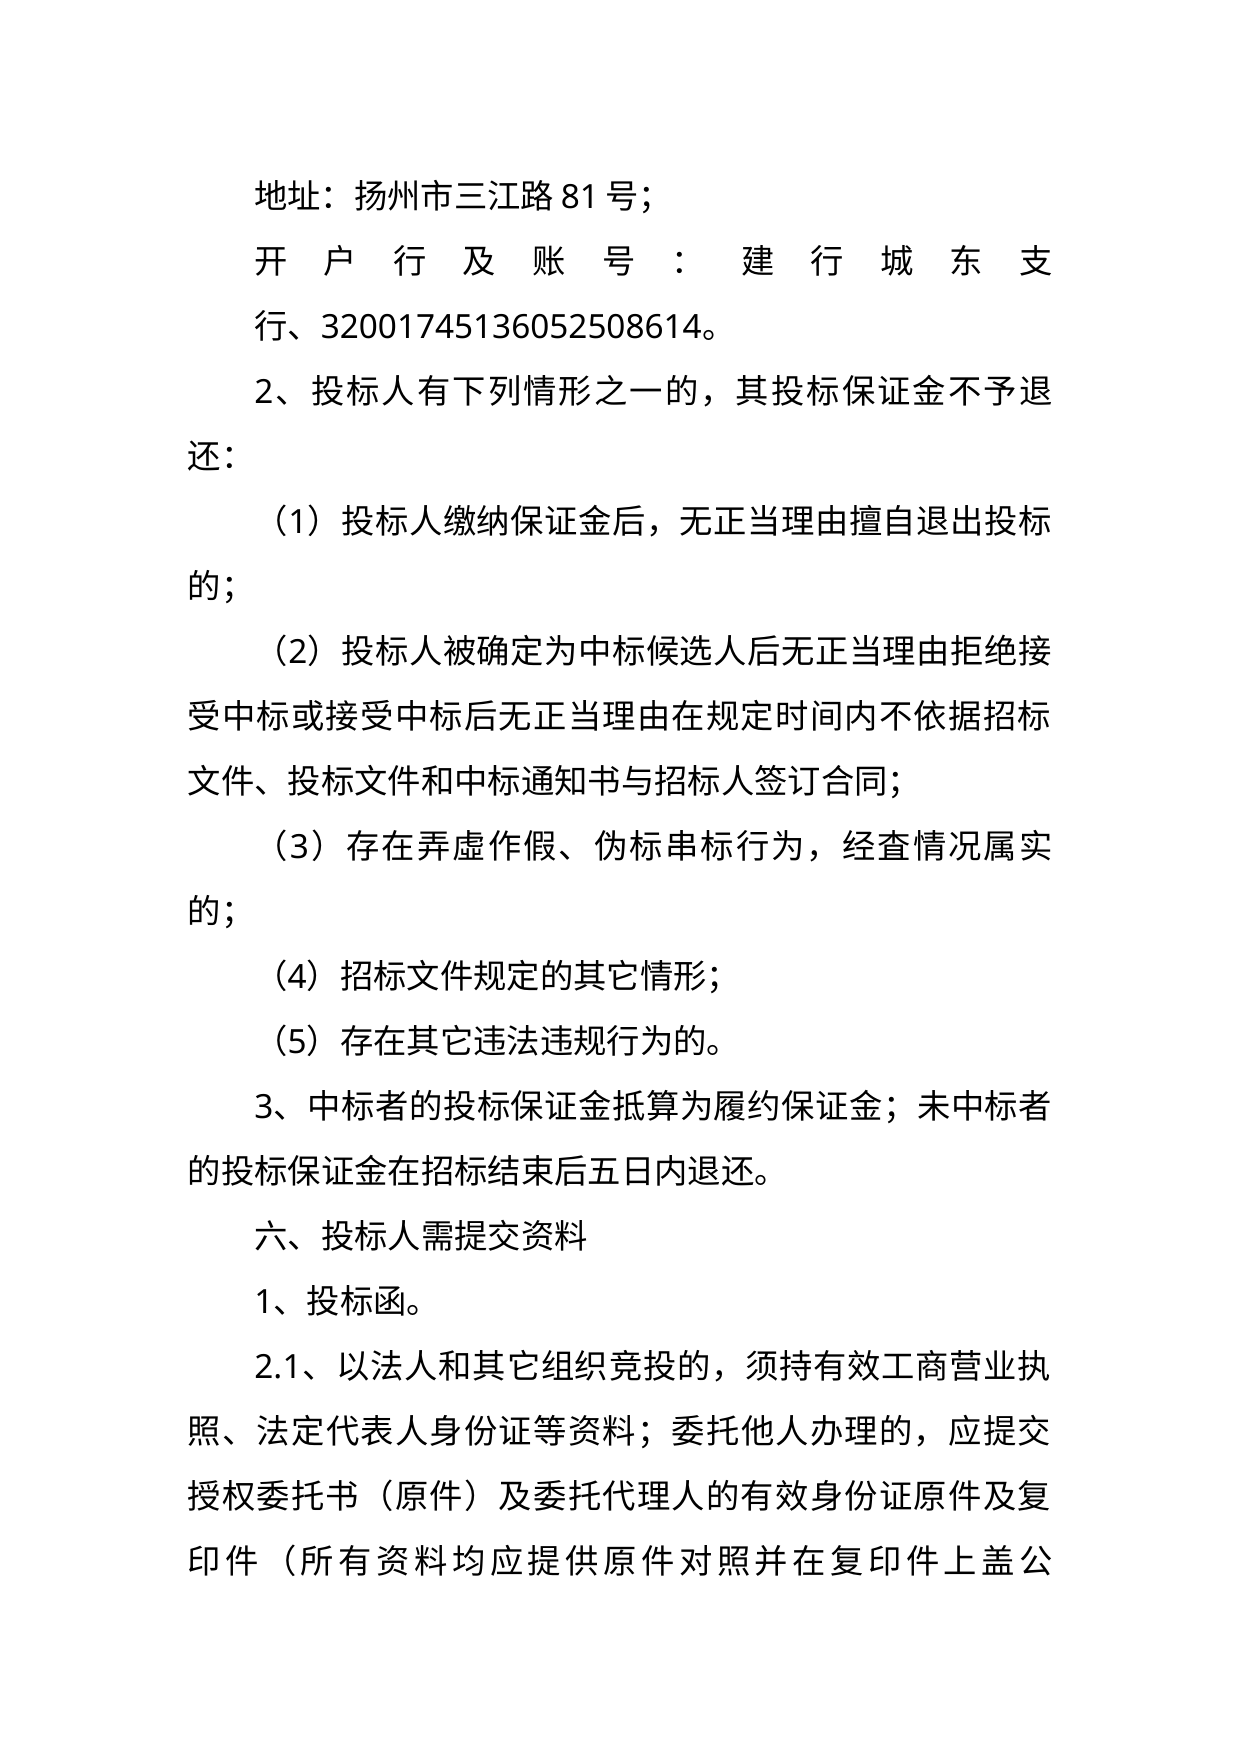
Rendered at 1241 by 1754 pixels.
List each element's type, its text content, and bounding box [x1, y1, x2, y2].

text 3、中标者的投标保证金抵算为履约保证金；未中标者的投标保证金在招标结束后五日内退还。 [187, 1072, 1053, 1202]
text 2、投标人有下列情形之一的，其投标保证金不予退还： [187, 357, 1053, 487]
text （2）投标人被确定为中标候选人后无正当理由拒绝接受中标或接受中标后无正当理由在规定时间内不依据招标文件、投标文件和中标通知书与招标人签订合同； [187, 617, 1053, 812]
text （5）存在其它违法违规行为的。 [187, 1007, 1053, 1072]
text （3）存在弄虛作假、伪标串标行为，经査情况属实的； [187, 812, 1053, 942]
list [254, 162, 1053, 357]
text （1）投标人缴纳保证金后，无正当理由擅自退出投标的； [187, 487, 1053, 617]
list 1、投标函。 [187, 1267, 1053, 1332]
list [187, 1332, 1053, 1592]
list 六、投标人需提交资料 [187, 1202, 1053, 1267]
text （4）招标文件规定的其它情形； [187, 942, 1053, 1007]
